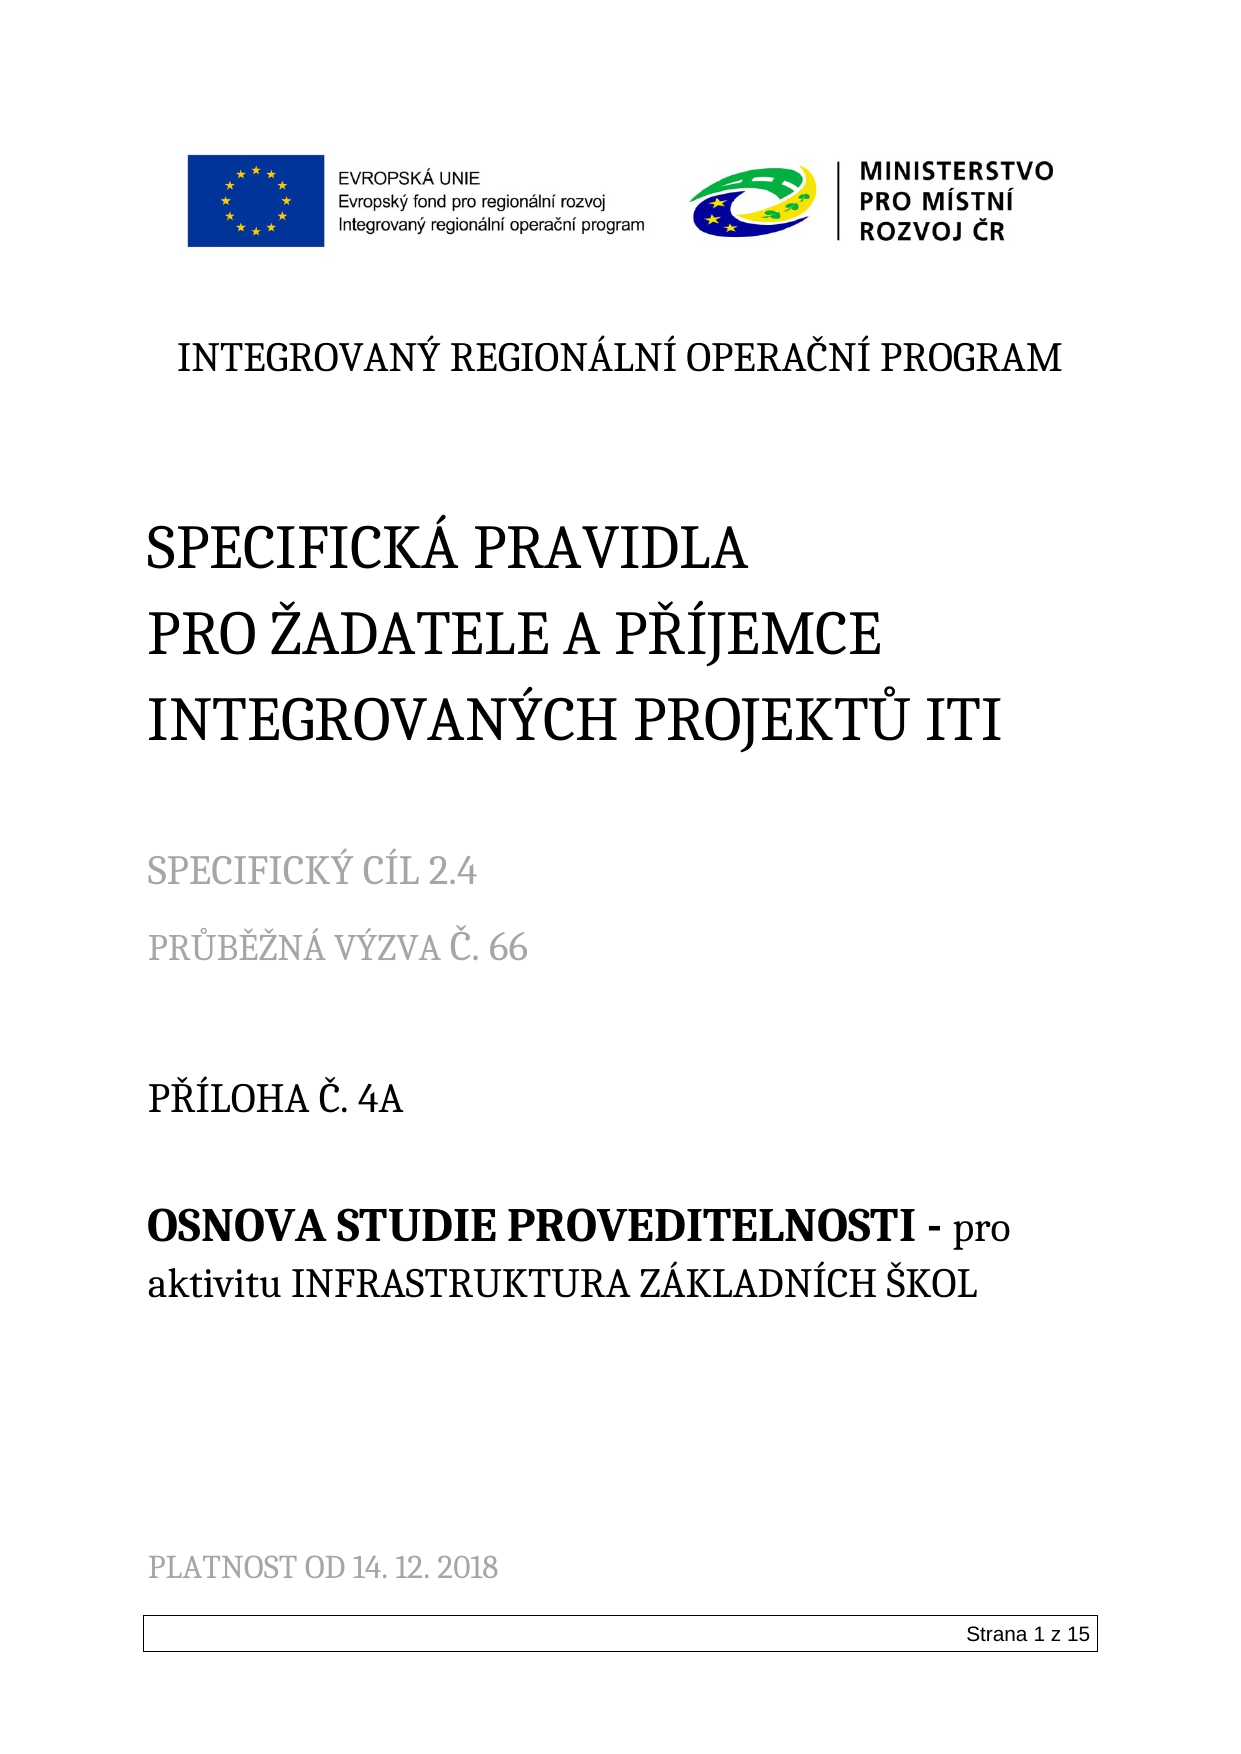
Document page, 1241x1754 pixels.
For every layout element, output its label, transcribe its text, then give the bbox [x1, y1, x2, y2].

text pLATNOST OD 14. 12. 2018 [148, 1548, 1093, 1587]
text SPECIFICKÝ CÍL 2.4 [148, 847, 1093, 895]
picture [157, 123, 1083, 277]
text PRŮBĚŽNÁ výzva č. 66 [148, 923, 1093, 971]
text SPECIFICKÁ PRAVIDLA [148, 512, 1093, 584]
text INTEGROVANÝ REGIONÁLNÍ OPERAČNÍ PROGRAM [148, 333, 1093, 381]
text Osnova studie proveditelnosti - pro aktivitu Infrastruktura základních škol [148, 1198, 1093, 1308]
text PRO ŽADATELE A PŘÍJEMCE INTEGROVANÝCH PROJEKTŮ ITI [148, 598, 1093, 756]
text PŘÍLOHA Č. 4a [148, 1074, 1093, 1122]
